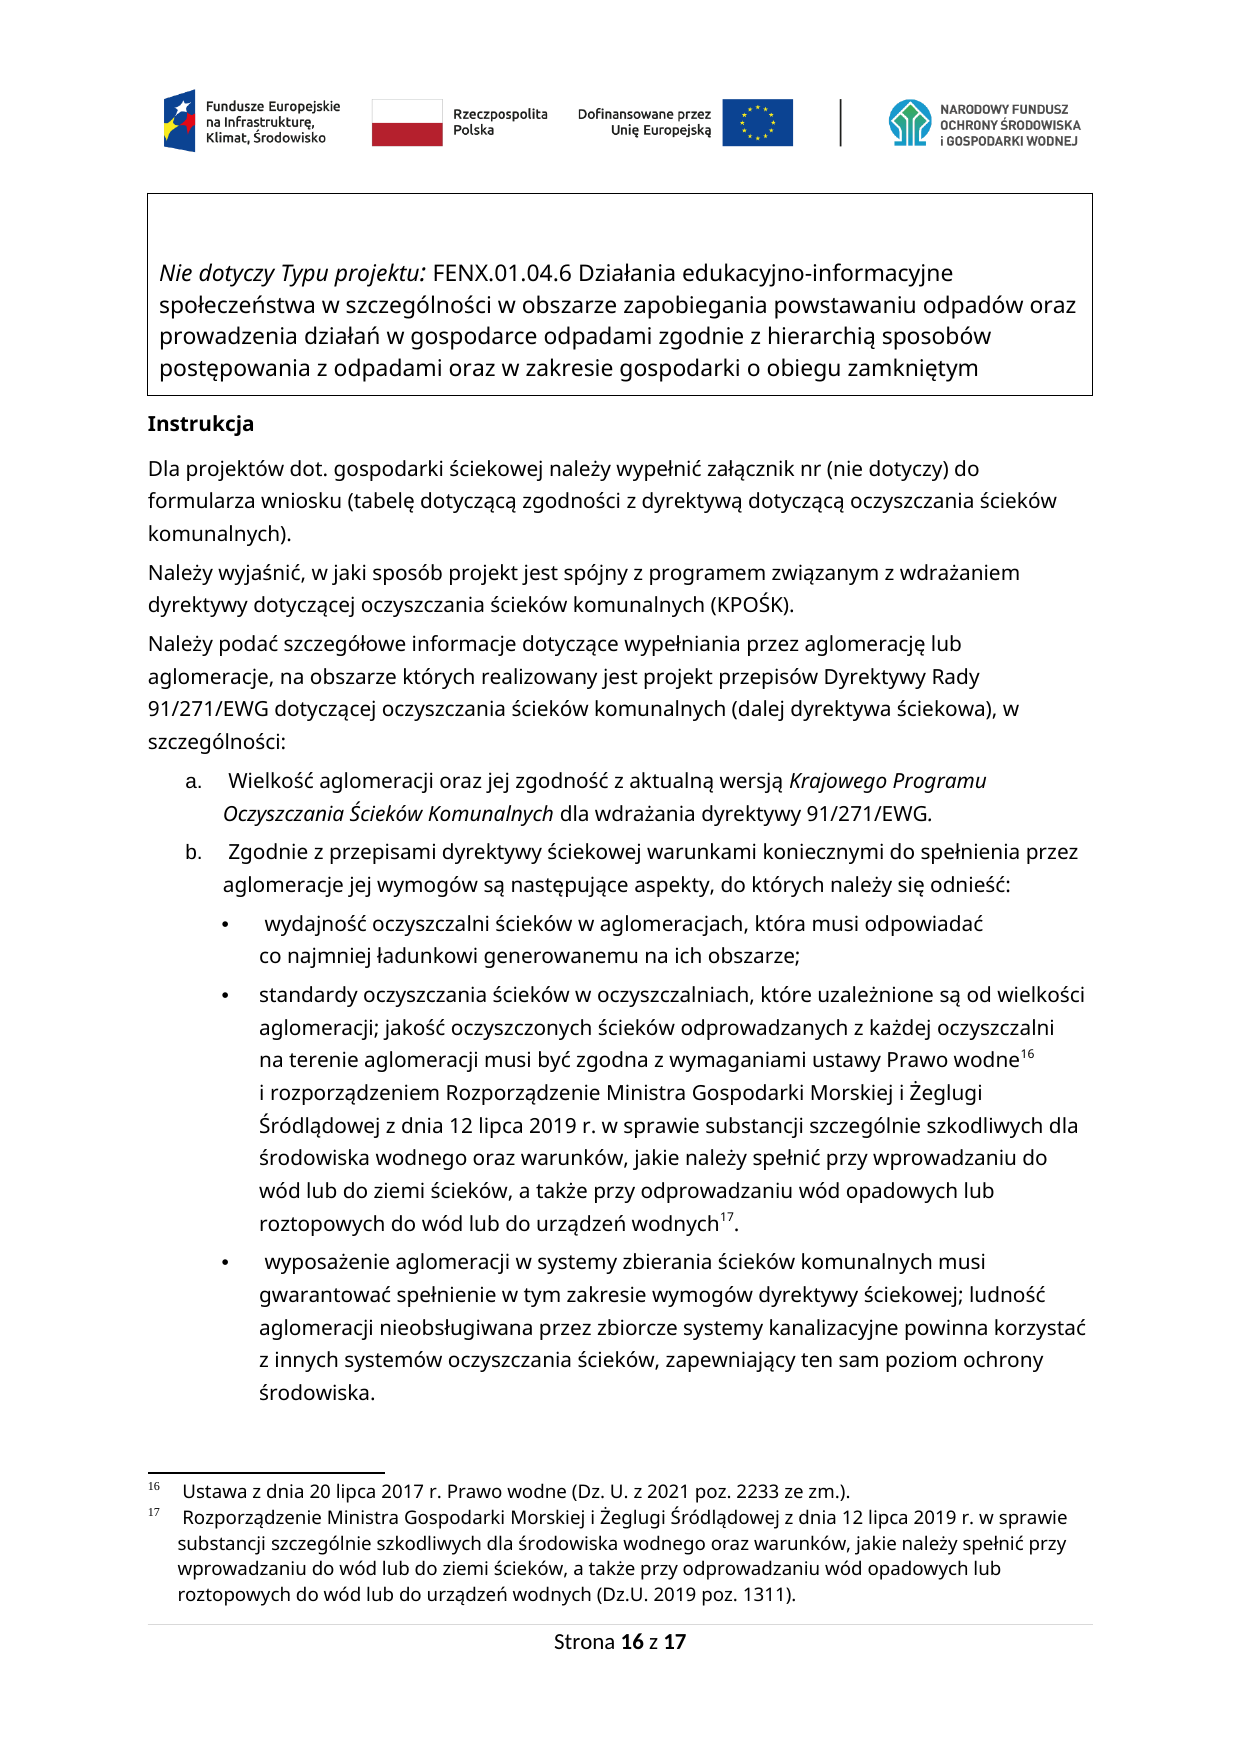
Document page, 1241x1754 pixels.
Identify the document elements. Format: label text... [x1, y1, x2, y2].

text Instrukcja [148, 409, 1093, 437]
list wyposażenie aglomeracji w systemy zbierania ścieków komunalnych musi gwarantować spełnienie w tym zakresie wymogów dyrektywy ściekowej; ludność aglomeracji nieobsługiwana przez zbiorcze systemy kanalizacyjne powinna korzystać z innych systemów oczyszczania ścieków, zapewniający ten sam poziom ochrony środowiska. [221, 1247, 1093, 1406]
picture [147, 73, 1093, 168]
text Należy podać szczegółowe informacje dotyczące wypełniania przez aglomerację lub aglomeracje, na obszarze których realizowany jest projekt przepisów Dyrektywy Rady 91/271/EWG dotyczącej oczyszczania ścieków komunalnych (dalej dyrektywa ściekowa), w szczególności: [148, 629, 1093, 756]
list Wielkość aglomeracji oraz jej zgodność z aktualną wersją Krajowego Programu Oczyszczania Ścieków Komunalnych dla wdrażania dyrektywy 91/271/EWG. [185, 766, 1093, 827]
text Należy wyjaśnić, w jaki sposób projekt jest spójny z programem związanym z wdrażaniem dyrektywy dotyczącej oczyszczania ścieków komunalnych (KPOŚK). [148, 558, 1093, 619]
text Dla projektów dot. gospodarki ściekowej należy wypełnić załącznik nr (nie dotyczy) do formularza wniosku (tabelę dotyczącą zgodności z dyrektywą dotyczącą oczyszczania ścieków komunalnych). [148, 454, 1093, 547]
list standardy oczyszczania ścieków w oczyszczalniach, które uzależnione są od wielkości aglomeracji; jakość oczyszczonych ścieków odprowadzanych z każdej oczyszczalni na terenie aglomeracji musi być zgodna z wymaganiami ustawy Prawo wodne i rozporządzeniem Rozporządzenie Ministra Gospodarki Morskiej i Żeglugi Śródlądowej z dnia 12 lipca 2019 r. w sprawie substancji szczególnie szkodliwych dla środowiska wodnego oraz warunków, jakie należy spełnić przy wprowadzaniu do wód lub do ziemi ścieków, a także przy odprowadzaniu wód opadowych lub roztopowych do wód lub do urządzeń wodnych. [221, 980, 1093, 1237]
list wydajność oczyszczalni ścieków w aglomeracjach, która musi odpowiadać co najmniej ładunkowi generowanemu na ich obszarze; [221, 909, 1093, 970]
list Zgodnie z przepisami dyrektywy ściekowej warunkami koniecznymi do spełnienia przez aglomeracje jej wymogów są następujące aspekty, do których należy się odnieść: [185, 837, 1093, 898]
